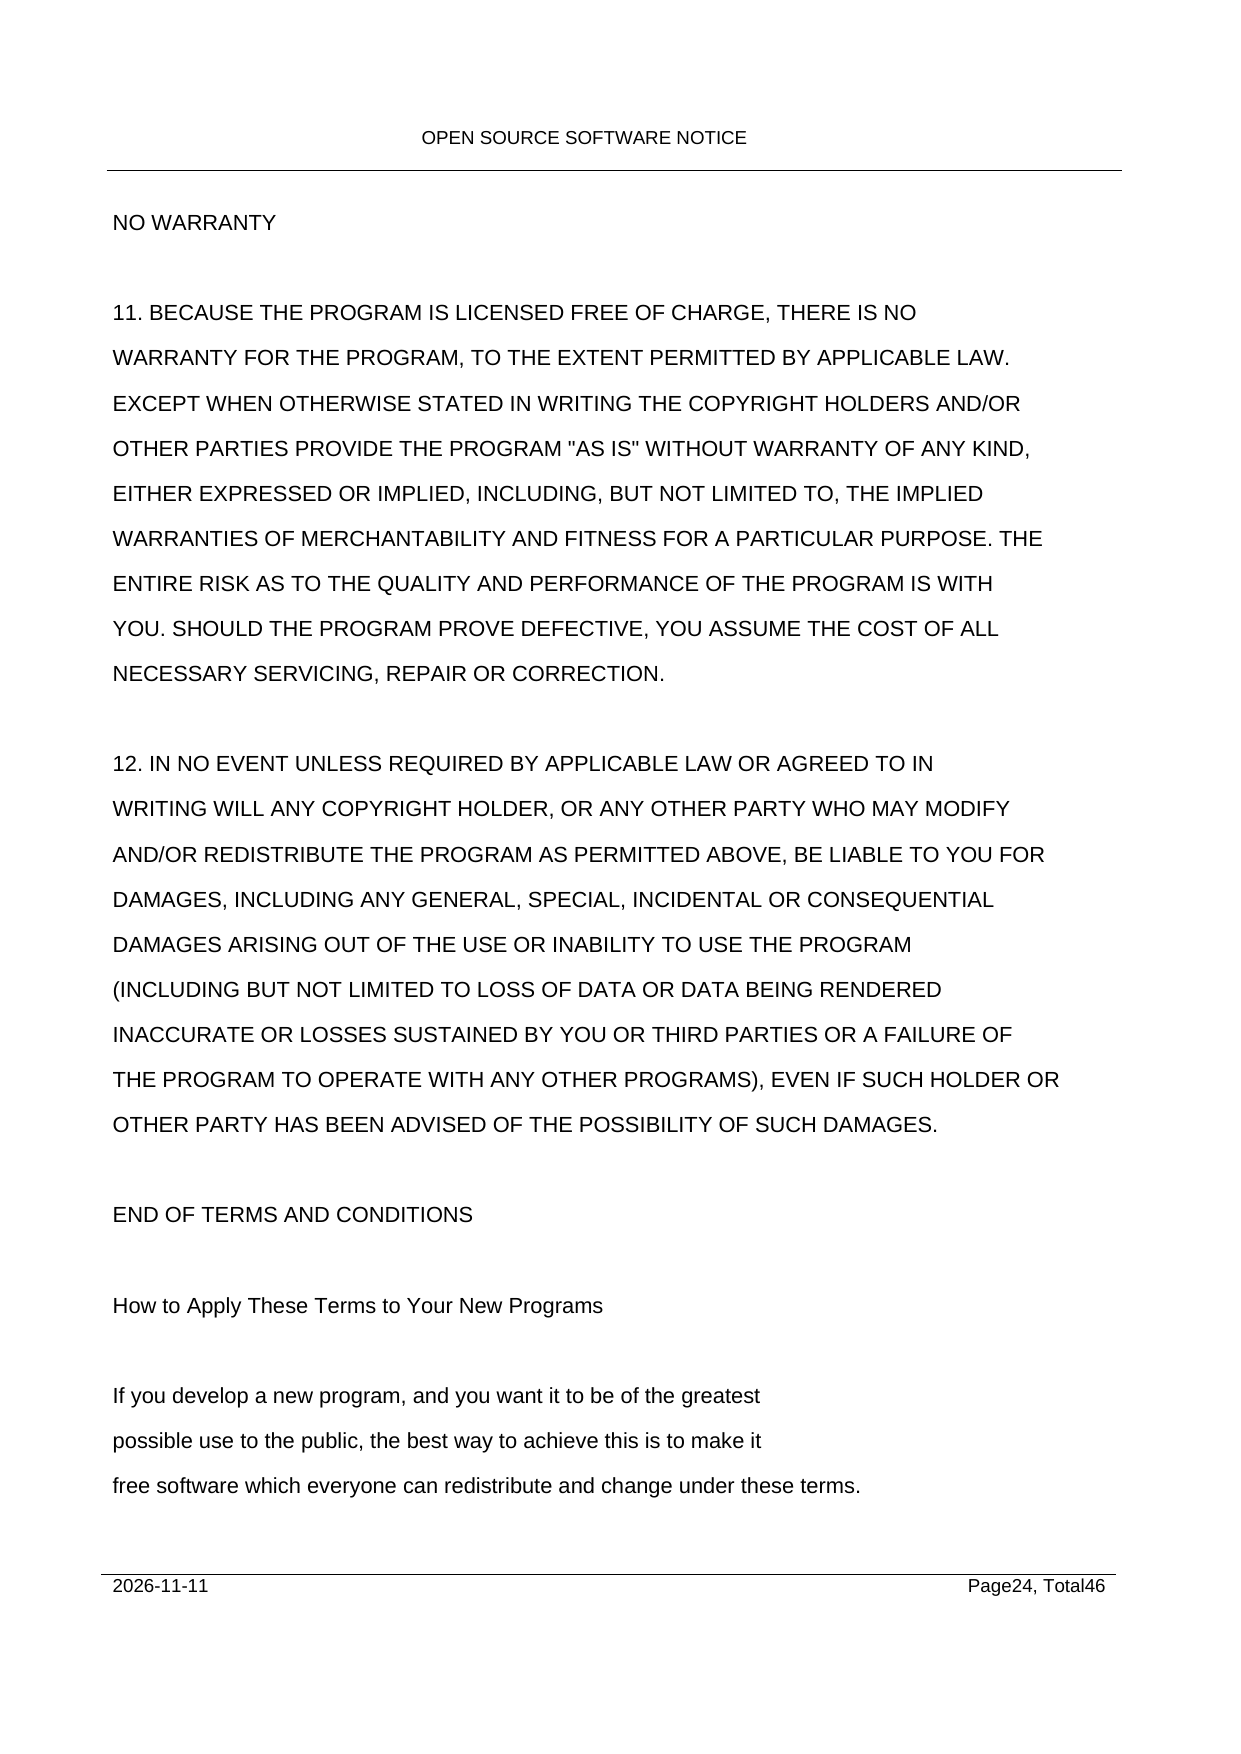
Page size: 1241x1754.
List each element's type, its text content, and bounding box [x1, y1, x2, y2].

text NO WARRANTY [112, 206, 1128, 239]
text possible use to the public, the best way to achieve this is to make it [112, 1424, 1128, 1457]
text If you develop a new program, and you want it to be of the greatest [112, 1379, 1128, 1412]
text END OF TERMS AND CONDITIONS [112, 1199, 1128, 1231]
text THE PROGRAM TO OPERATE WITH ANY OTHER PROGRAMS), EVEN IF SUCH HOLDER OR [112, 1063, 1128, 1096]
text WARRANTIES OF MERCHANTABILITY AND FITNESS FOR A PARTICULAR PURPOSE. THE [112, 522, 1128, 554]
text AND/OR REDISTRIBUTE THE PROGRAM AS PERMITTED ABOVE, BE LIABLE TO YOU FOR [112, 838, 1128, 870]
text EITHER EXPRESSED OR IMPLIED, INCLUDING, BUT NOT LIMITED TO, THE IMPLIED [112, 477, 1128, 509]
text How to Apply These Terms to Your New Programs [112, 1289, 1128, 1321]
text INACCURATE OR LOSSES SUSTAINED BY YOU OR THIRD PARTIES OR A FAILURE OF [112, 1018, 1128, 1051]
text free software which everyone can redistribute and change under these terms. [112, 1469, 1128, 1502]
text DAMAGES ARISING OUT OF THE USE OR INABILITY TO USE THE PROGRAM [112, 928, 1128, 961]
text OTHER PARTIES PROVIDE THE PROGRAM "AS IS" WITHOUT WARRANTY OF ANY KIND, [112, 432, 1128, 464]
text WRITING WILL ANY COPYRIGHT HOLDER, OR ANY OTHER PARTY WHO MAY MODIFY [112, 793, 1128, 825]
text EXCEPT WHEN OTHERWISE STATED IN WRITING THE COPYRIGHT HOLDERS AND/OR [112, 387, 1128, 419]
text 11. BECAUSE THE PROGRAM IS LICENSED FREE OF CHARGE, THERE IS NO [112, 297, 1128, 329]
text ENTIRE RISK AS TO THE QUALITY AND PERFORMANCE OF THE PROGRAM IS WITH [112, 567, 1128, 600]
text (INCLUDING BUT NOT LIMITED TO LOSS OF DATA OR DATA BEING RENDERED [112, 973, 1128, 1006]
text OTHER PARTY HAS BEEN ADVISED OF THE POSSIBILITY OF SUCH DAMAGES. [112, 1108, 1128, 1141]
text WARRANTY FOR THE PROGRAM, TO THE EXTENT PERMITTED BY APPLICABLE LAW. [112, 342, 1128, 374]
text DAMAGES, INCLUDING ANY GENERAL, SPECIAL, INCIDENTAL OR CONSEQUENTIAL [112, 883, 1128, 915]
text NECESSARY SERVICING, REPAIR OR CORRECTION. [112, 657, 1128, 690]
text YOU. SHOULD THE PROGRAM PROVE DEFECTIVE, YOU ASSUME THE COST OF ALL [112, 612, 1128, 645]
text 12. IN NO EVENT UNLESS REQUIRED BY APPLICABLE LAW OR AGREED TO IN [112, 748, 1128, 780]
